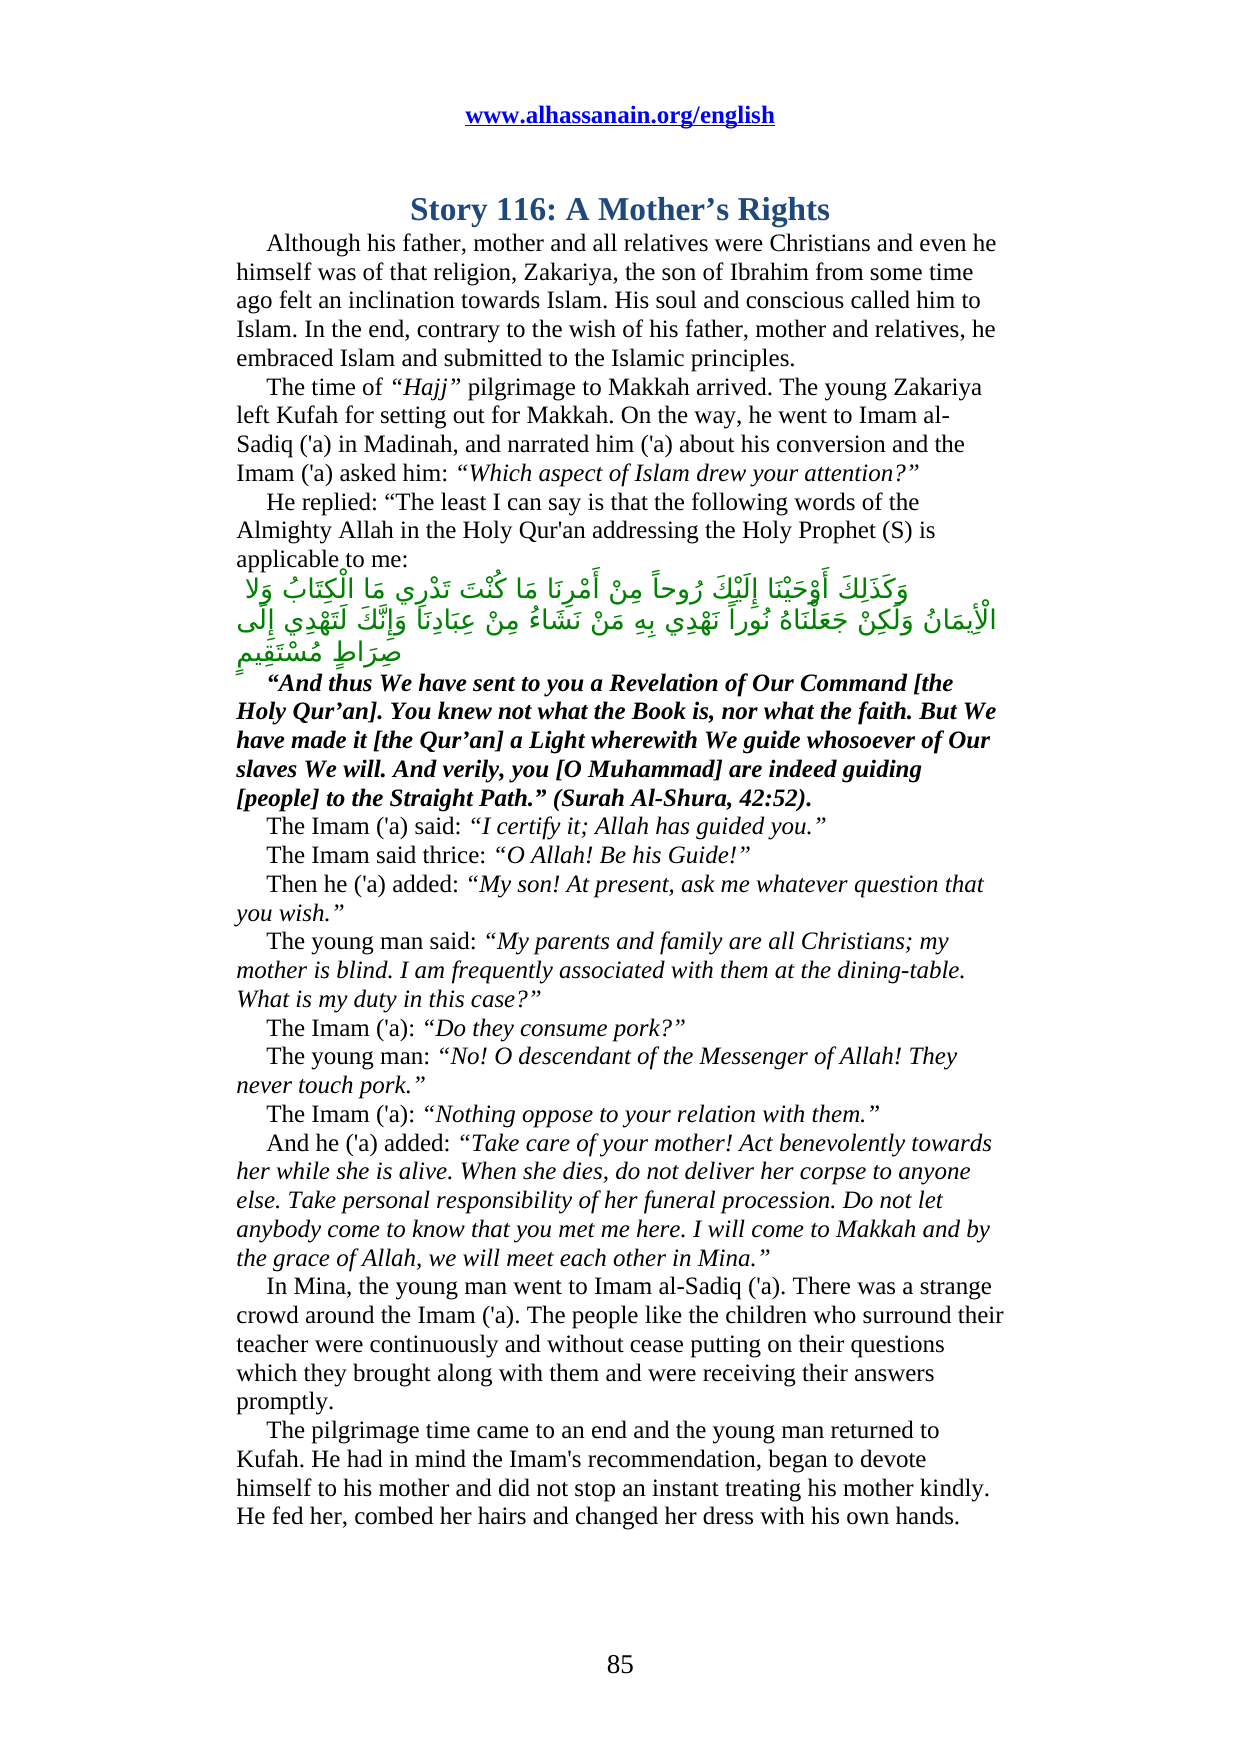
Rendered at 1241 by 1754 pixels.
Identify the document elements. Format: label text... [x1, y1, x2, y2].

text “And thus We have sent to you a Revelation of Our Command [the Holy Qur’an]. You knew not what the Book is, nor what the faith. But We have made it [the Qur’an] a Light wherewith We guide whosoever of Our slaves We will. And verily, you [O Muhammad] are indeed guiding [people] to the Straight Path.” (Surah Al-Shura, 42:52). [236, 668, 1004, 811]
text The young man said: “My parents and family are all Christians; my mother is blind. I am frequently associated with them at the dining-table. What is my duty in this case?” [236, 926, 1004, 1013]
text The young man: “No! O descendant of the Messenger of Allah! They never touch pork.” [236, 1041, 1004, 1099]
text Then he ('a) added: “My son! At present, ask me whatever question that you wish.” [236, 869, 1004, 926]
subtitle Story 116: A Mother’s Rights [236, 190, 1004, 228]
text The Imam said thrice: “O Allah! Be his Guide!” [236, 840, 1004, 869]
text The Imam ('a): “Do they consume pork?” [236, 1013, 1004, 1041]
text He replied: “The least I can say is that the following words of the Almighty Allah in the Holy Qur'an addressing the Holy Prophet (S) is applicable to me: [236, 487, 1004, 573]
text وَكَذَلِكَ أَوْحَيْنَا إِلَيْكَ رُوحاً مِنْ أَمْرِنَا مَا كُنْتَ تَدْرِي مَا الْكِتَابُ وَلا الْأِيمَانُ وَلَكِنْ جَعَلْنَاهُ نُوراً نَهْدِي بِهِ مَنْ نَشَاءُ مِنْ عِبَادِنَا وَإِنَّكَ لَتَهْدِي إِلَی صِرَاطٍ مُسْتَقِيمٍ [236, 573, 1004, 668]
text And he ('a) added: “Take care of your mother! Act benevolently towards her while she is alive. When she dies, do not deliver her corpse to anyone else. Take personal responsibility of her funeral procession. Do not let anybody come to know that you met me here. I will come to Makkah and by the grace of Allah, we will meet each other in Mina.” [236, 1128, 1004, 1271]
text The Imam ('a): “Nothing oppose to your relation with them.” [236, 1099, 1004, 1128]
text Although his father, mother and all relatives were Christians and even he himself was of that religion, Zakariya, the son of Ibrahim from some time ago felt an inclination towards Islam. His soul and conscious called him to Islam. In the end, contrary to the wish of his father, mother and relatives, he embraced Islam and submitted to the Islamic principles. [236, 228, 1004, 372]
text In Mina, the young man went to Imam al-Sadiq ('a). There was a strange crowd around the Imam ('a). The people like the children who surround their teacher were continuously and without cease putting on their questions which they brought along with them and were receiving their answers promptly. [236, 1271, 1004, 1415]
text The Imam ('a) said: “I certify it; Allah has guided you.” [236, 811, 1004, 840]
text The time of “Hajj” pilgrimage to Makkah arrived. The young Zakariya left Kufah for setting out for Makkah. On the way, he went to Imam al-Sadiq ('a) in Madinah, and narrated him ('a) about his conversion and the Imam ('a) asked him: “Which aspect of Islam drew your attention?” [236, 372, 1004, 487]
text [236, 1415, 1004, 1530]
